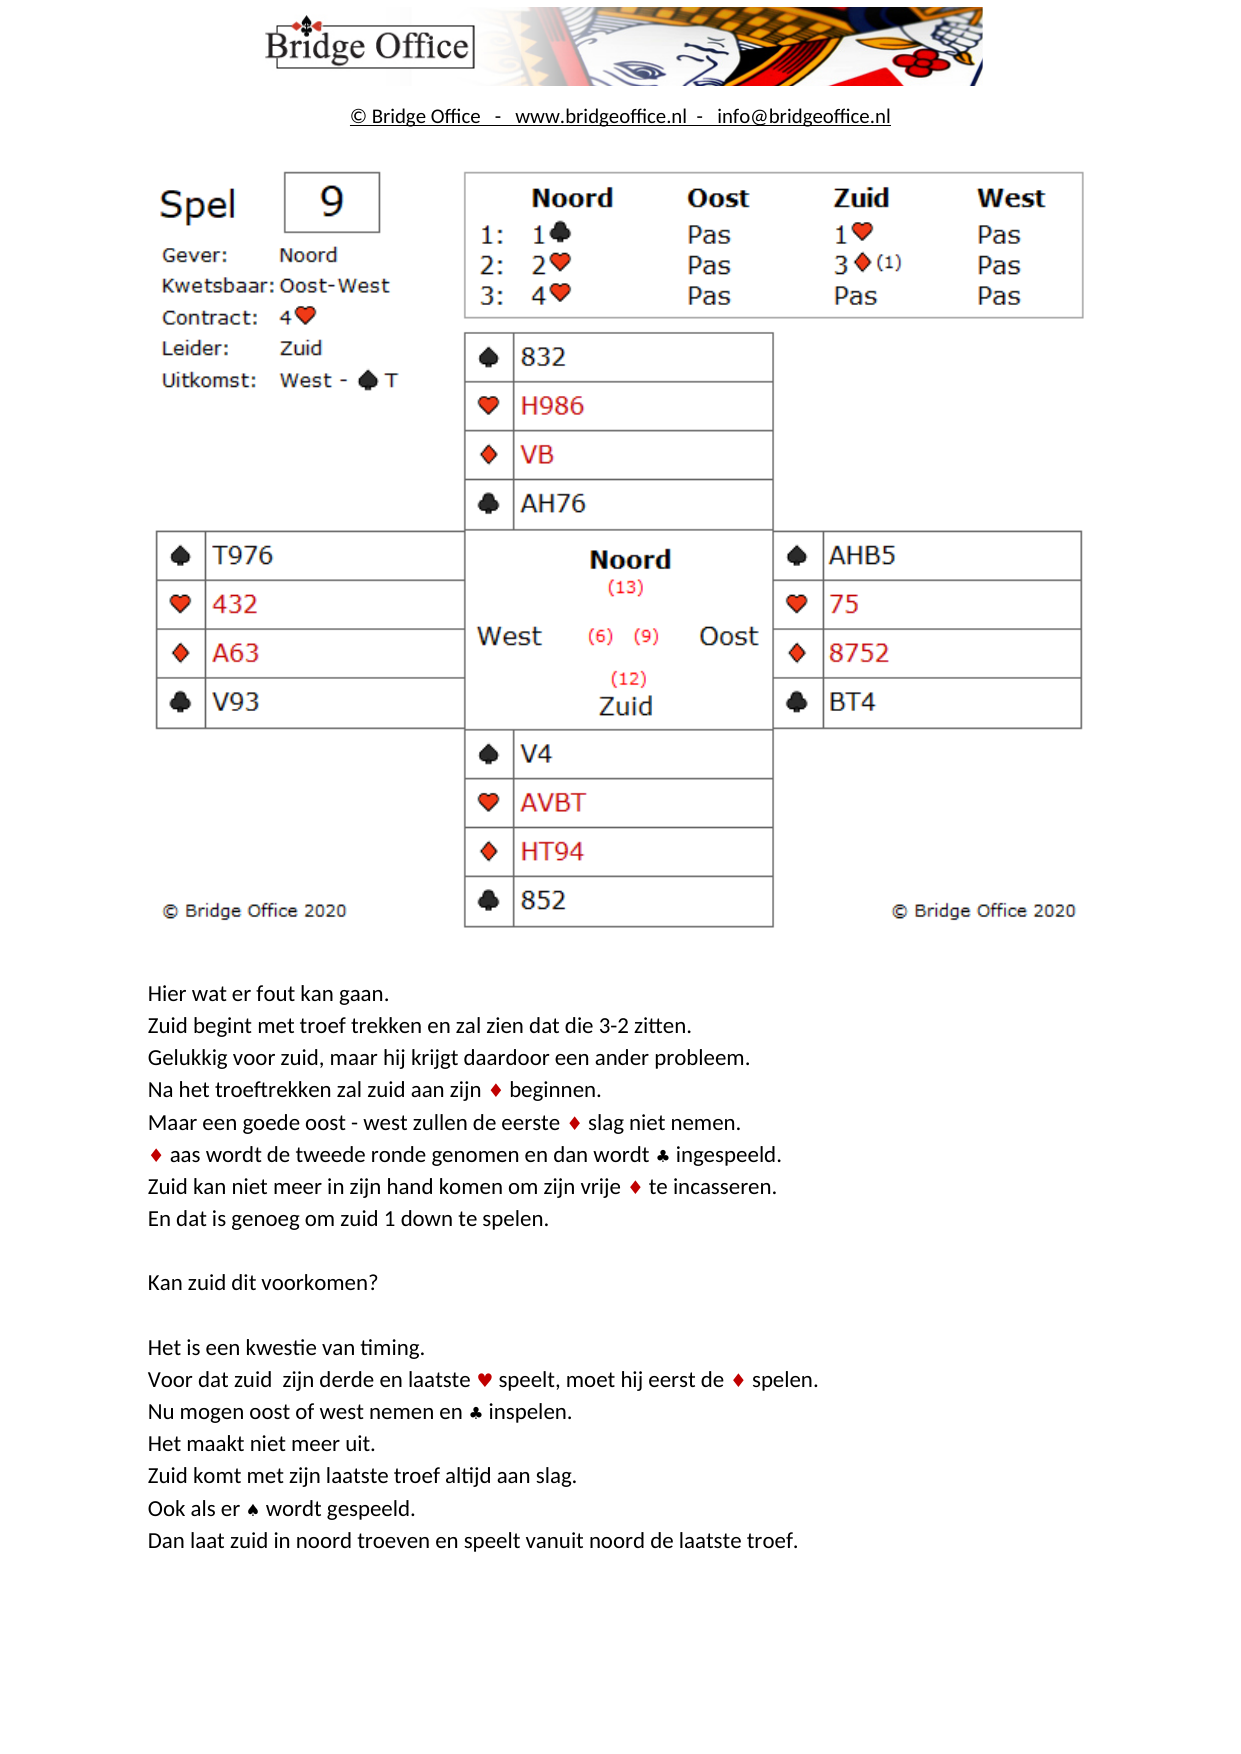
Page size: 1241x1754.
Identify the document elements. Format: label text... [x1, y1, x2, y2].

text Zuid komt met zijn laatste troef altijd aan slag. [148, 1462, 1093, 1490]
text ♦ aas wordt de tweede ronde genomen en dan wordt ♣ ingespeeld. [148, 1140, 1093, 1168]
text Hier wat er fout kan gaan. [148, 979, 1093, 1007]
text Maar een goede oost - west zullen de eerste ♦ slag niet nemen. [148, 1108, 1093, 1136]
text Nu mogen oost of west nemen en ♣ inspelen. [148, 1397, 1093, 1425]
text Gelukkig voor zuid, maar hij krijgt daardoor een ander probleem. [148, 1043, 1093, 1071]
text Het maakt niet meer uit. [148, 1429, 1093, 1457]
text Na het troeftrekken zal zuid aan zijn ♦ beginnen. [148, 1075, 1093, 1103]
text Zuid kan niet meer in zijn hand komen om zijn vrije ♦ te incasseren. [148, 1172, 1093, 1200]
text Kan zuid dit voorkomen? [148, 1268, 1093, 1297]
text Dan laat zuid in noord troeven en speelt vanuit noord de laatste troef. [148, 1526, 1093, 1554]
text En dat is genoeg om zuid 1 down te spelen. [148, 1204, 1093, 1232]
text Voor dat zuid zijn derde en laatste ♥ speelt, moet hij eerst de ♦ spelen. [148, 1365, 1093, 1393]
text Zuid begint met troef trekken en zal zien dat die 3-2 zitten. [148, 1011, 1093, 1039]
picture [147, 160, 1093, 943]
picture [238, 7, 982, 85]
text Ook als er ♠ wordt gespeeld. [148, 1494, 1093, 1522]
text Het is een kwestie van timing. [148, 1333, 1093, 1361]
